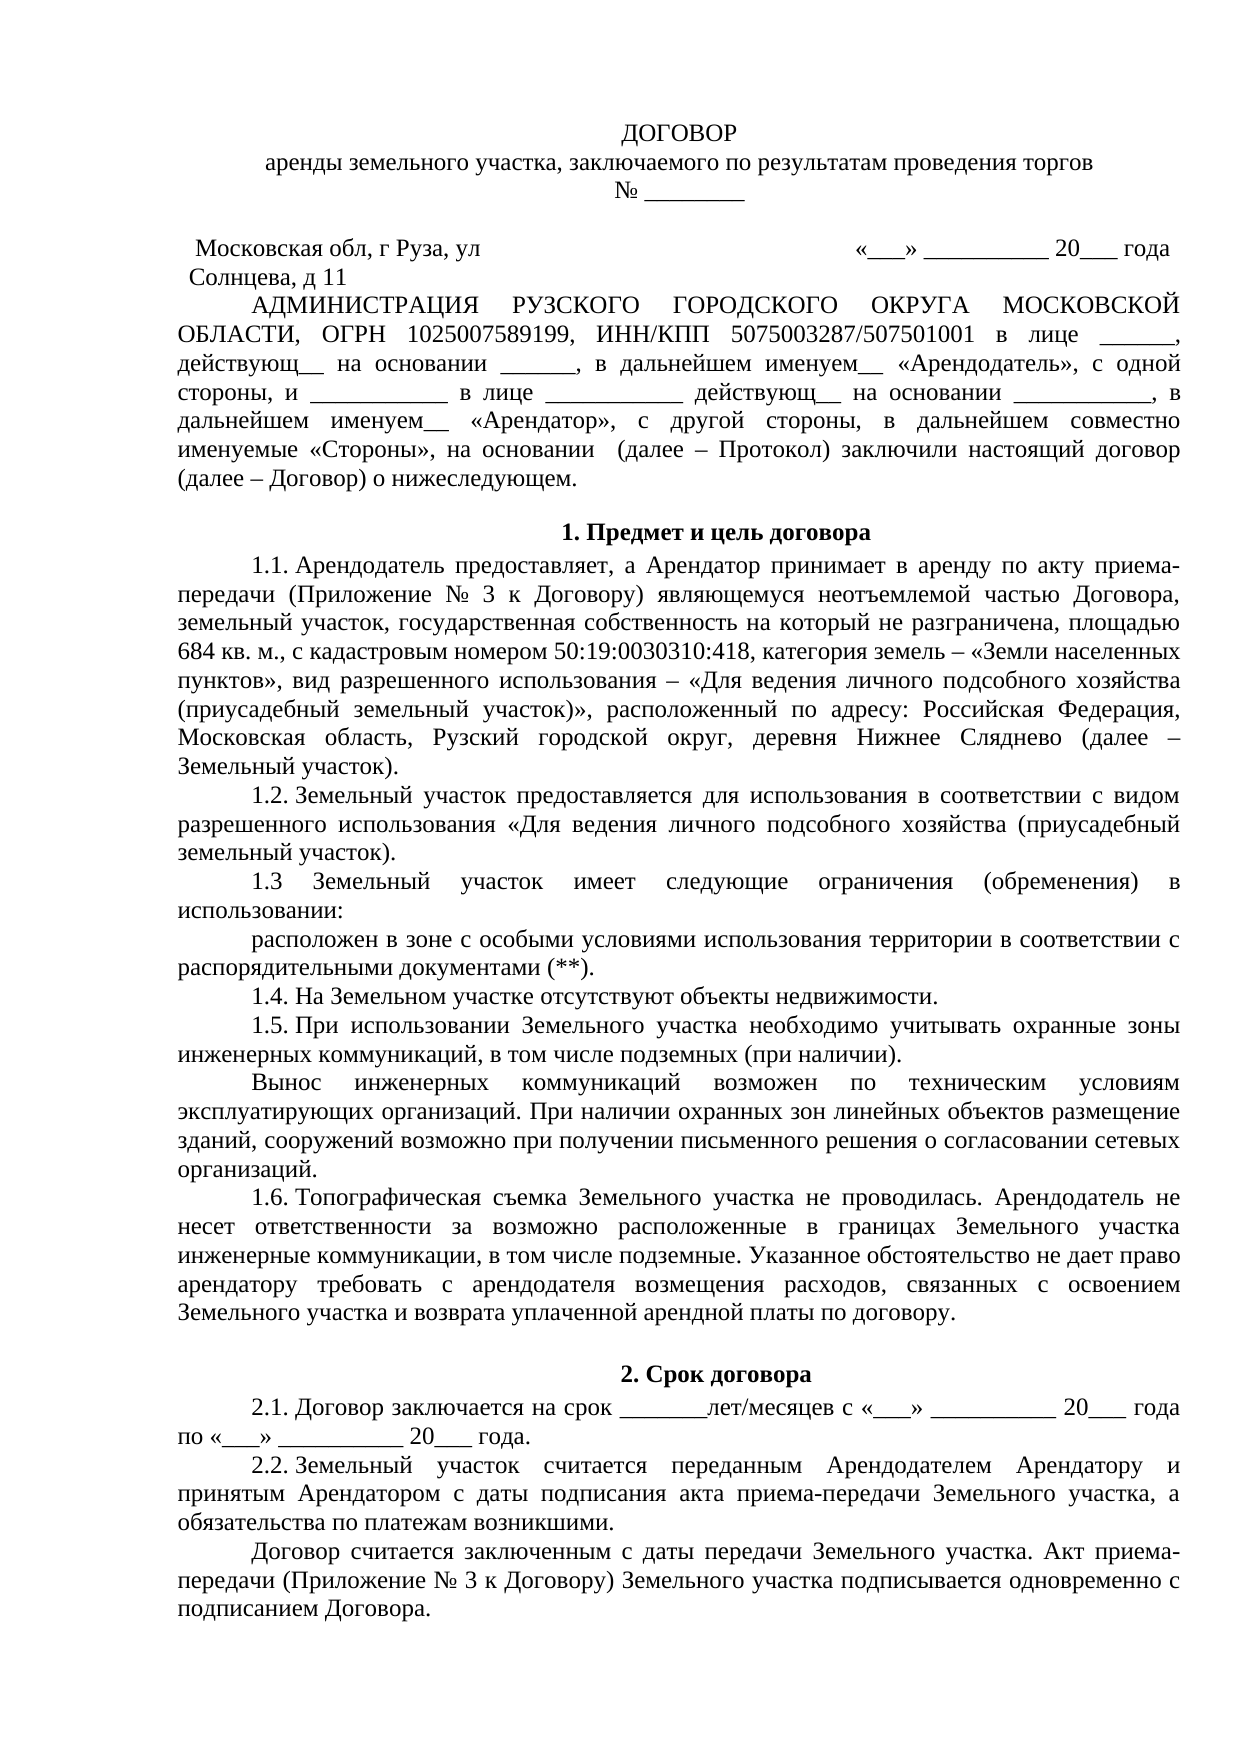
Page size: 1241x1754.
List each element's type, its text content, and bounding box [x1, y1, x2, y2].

text 1.4. На Земельном участке отсутствуют объекты недвижимости. [177, 981, 1181, 1010]
text АДМИНИСТРАЦИЯ РУЗСКОГО ГОРОДСКОГО ОКРУГА МОСКОВСКОЙ ОБЛАСТИ, ОГРН 1025007589199, ИНН/КПП 5075003287/507501001 в лице ______, действующ__ на основании ______, в дальнейшем именуем__ «Арендодатель», с одной стороны, и ___________ в лице ___________ действующ__ на основании ___________, в дальнейшем именуем__ «Арендатор», с другой стороны, в дальнейшем совместно именуемые «Стороны», на основании (далее – Протокол) заключили настоящий договор (далее – Договор) о нижеследующем. [177, 291, 1181, 492]
text ДОГОВОР [177, 118, 1181, 147]
text Договор считается заключенным с даты передачи Земельного участка. Акт приема-передачи (Приложение № 3 к Договору) Земельного участка подписывается одновременно с подписанием Договора. [177, 1536, 1181, 1622]
text 1.5. При использовании Земельного участка необходимо учитывать охранные зоны инженерных коммуникаций, в том числе подземных (при наличии). [177, 1010, 1181, 1067]
text 1.1. Арендодатель предоставляет, а Арендатор принимает в аренду по акту приема-передачи (Приложение № 3 к Договору) являющемуся неотъемлемой частью Договора, земельный участок, государственная собственность на который не разграничена, площадью 684 кв. м., с кадастровым номером 50:19:0030310:418, категория земель – «Земли населенных пунктов», вид разрешенного использования – «Для ведения личного подсобного хозяйства (приусадебный земельный участок)», расположенный по адресу: Российская Федерация, Московская область, Рузский городской округ, деревня Нижнее Сляднево (далее – Земельный участок). [177, 550, 1181, 780]
text расположен в зоне с особыми условиями использования территории в соответствии с распорядительными документами (**). [177, 924, 1181, 981]
text 2.2. Земельный участок считается переданным Арендодателем Арендатору и принятым Арендатором с даты подписания акта приема-передачи Земельного участка, а обязательства по платежам возникшими. [177, 1450, 1181, 1536]
text № ________ [177, 176, 1181, 204]
text 2. Срок договора [177, 1359, 1181, 1388]
text 1.2. Земельный участок предоставляется для использования в соответствии с видом разрешенного использования «Для ведения личного подсобного хозяйства (приусадебный земельный участок). [177, 780, 1181, 866]
table_header «___» __________ 20___ года [605, 233, 1181, 291]
table_header Московская обл, г Руза, ул Солнцева, д 11 [177, 233, 605, 291]
text Вынос инженерных коммуникаций возможен по техническим условиям эксплуатирующих организаций. При наличии охранных зон линейных объектов размещение зданий, сооружений возможно при получении письменного решения о согласовании сетевых организаций. [177, 1067, 1181, 1182]
text аренды земельного участка, заключаемого по результатам проведения торгов [177, 147, 1181, 176]
text 1. Предмет и цель договора [177, 517, 1181, 546]
text 1.3 Земельный участок имеет следующие ограничения (обременения) в использовании: [177, 866, 1181, 924]
text 1.6. Топографическая съемка Земельного участка не проводилась. Арендодатель не несет ответственности за возможно расположенные в границах Земельного участка инженерные коммуникации, в том числе подземные. Указанное обстоятельство не дает право арендатору требовать с арендодателя возмещения расходов, связанных с освоением Земельного участка и возврата уплаченной арендной платы по договору. [177, 1182, 1181, 1326]
text 2.1. Договор заключается на срок _______лет/месяцев с «___» __________ 20___ года по «___» __________ 20___ года. [177, 1392, 1181, 1450]
